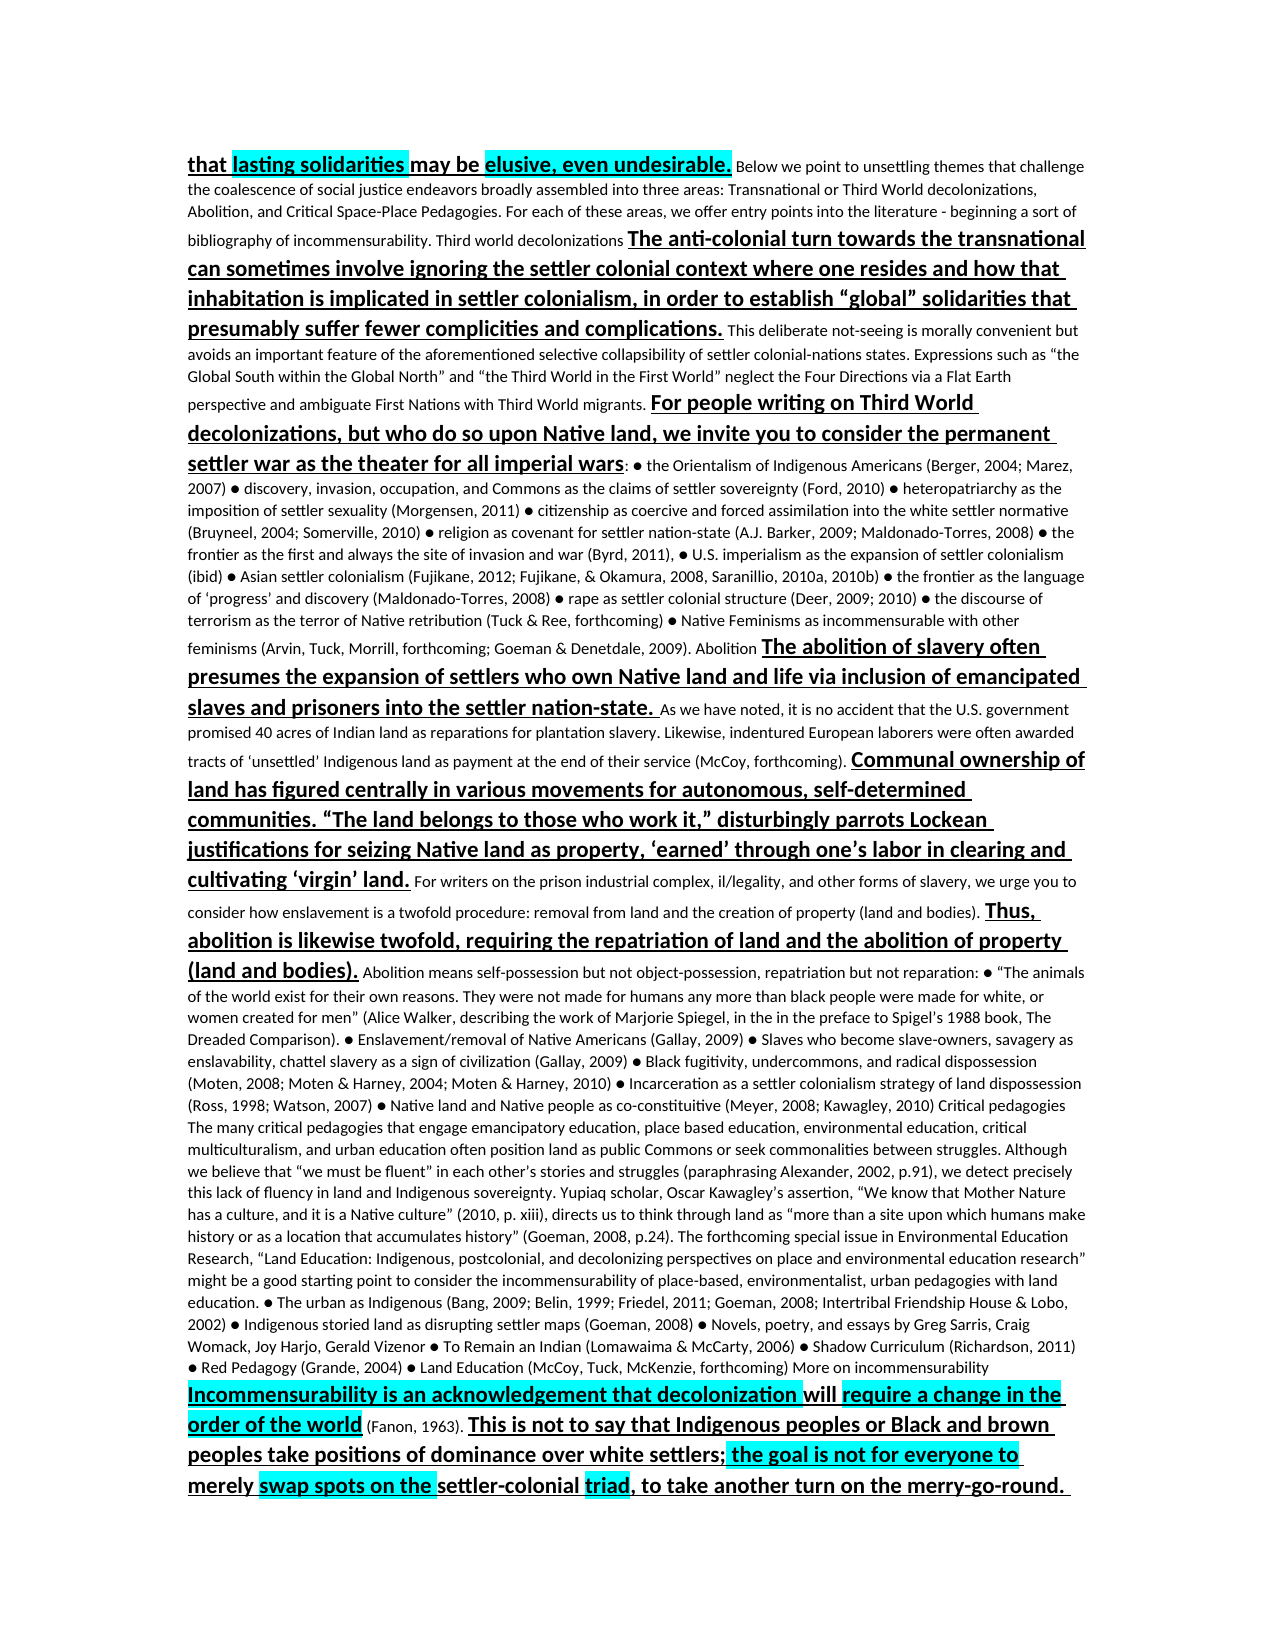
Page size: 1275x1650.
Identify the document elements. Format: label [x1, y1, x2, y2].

text [187, 150, 1087, 687]
text [187, 688, 1087, 1499]
